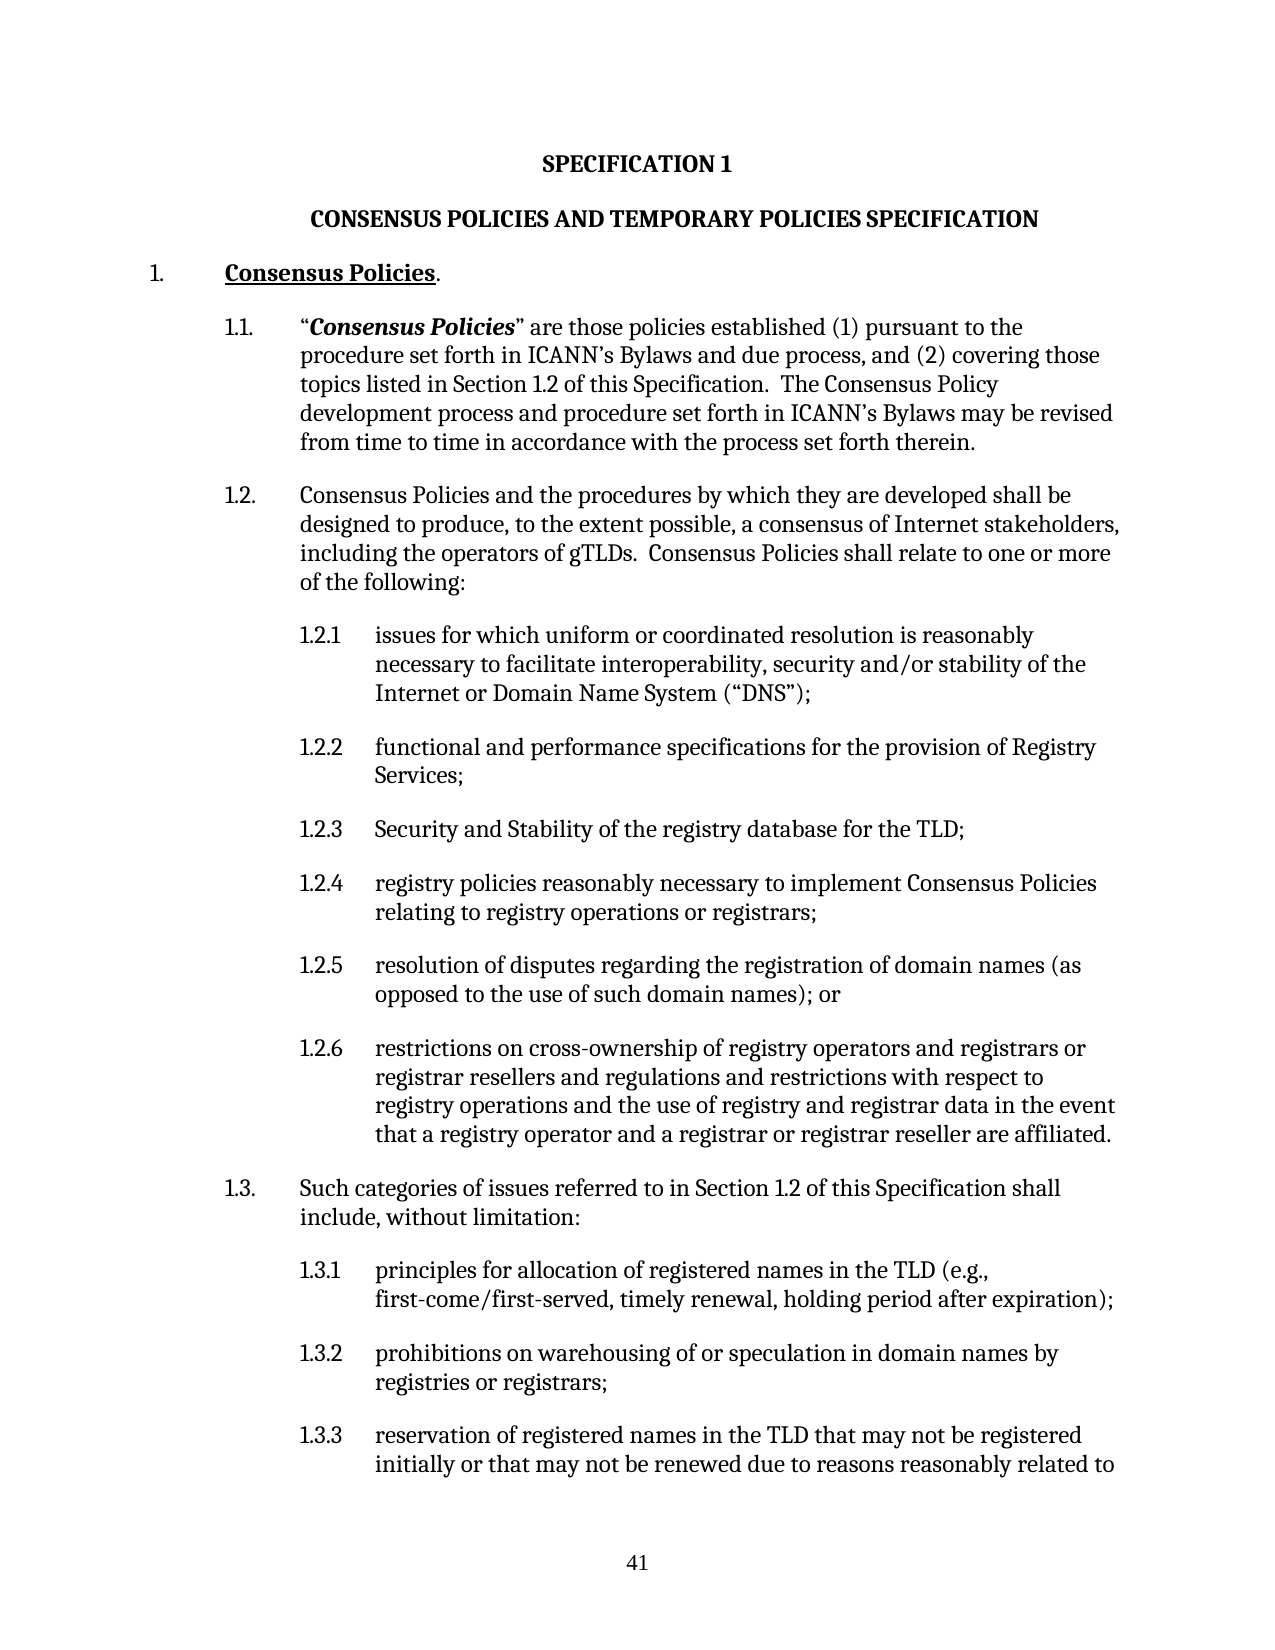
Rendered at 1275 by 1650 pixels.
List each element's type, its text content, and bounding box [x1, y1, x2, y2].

text issues for which uniform or coordinated resolution is reasonably necessary to facilitate interoperability, security and/or stability of the Internet or Domain Name System (“DNS”); [300, 621, 1125, 708]
text restrictions on cross-ownership of registry operators and registrars or registrar resellers and regulations and restrictions with respect to registry operations and the use of registry and registrar data in the event that a registry operator and a registrar or registrar reseller are affiliated. [300, 1034, 1125, 1149]
text Consensus Policies. [150, 259, 1125, 288]
text functional and performance specifications for the provision of Registry Services; [300, 733, 1125, 790]
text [300, 1421, 1125, 1479]
text “Consensus Policies” are those policies established (1) pursuant to the procedure set forth in ICANN’s Bylaws and due process, and (2) covering those topics listed in Section 1.2 of this Specification. The Consensus Policy development process and procedure set forth in ICANN’s Bylaws may be revised from time to time in accordance with the process set forth therein. [225, 313, 1125, 456]
text Consensus Policies and the procedures by which they are developed shall be designed to produce, to the extent possible, a consensus of Internet stakeholders, including the operators of gTLDs. Consensus Policies shall relate to one or more of the following: [225, 481, 1125, 596]
text principles for allocation of registered names in the TLD (e.g., first-come/first-served, timely renewal, holding period after expiration); [300, 1256, 1125, 1314]
text CONSENSUS POLICIES AND TEMPORARY POLICIES SPECIFICATION [150, 205, 1125, 234]
text Such categories of issues referred to in Section 1.2 of this Specification shall include, without limitation: [225, 1174, 1125, 1231]
text prohibitions on warehousing of or speculation in domain names by registries or registrars; [300, 1339, 1125, 1396]
text resolution of disputes regarding the registration of domain names (as opposed to the use of such domain names); or [300, 951, 1125, 1009]
text registry policies reasonably necessary to implement Consensus Policies relating to registry operations or registrars; [300, 869, 1125, 926]
text Security and Stability of the registry database for the TLD; [300, 815, 1125, 844]
